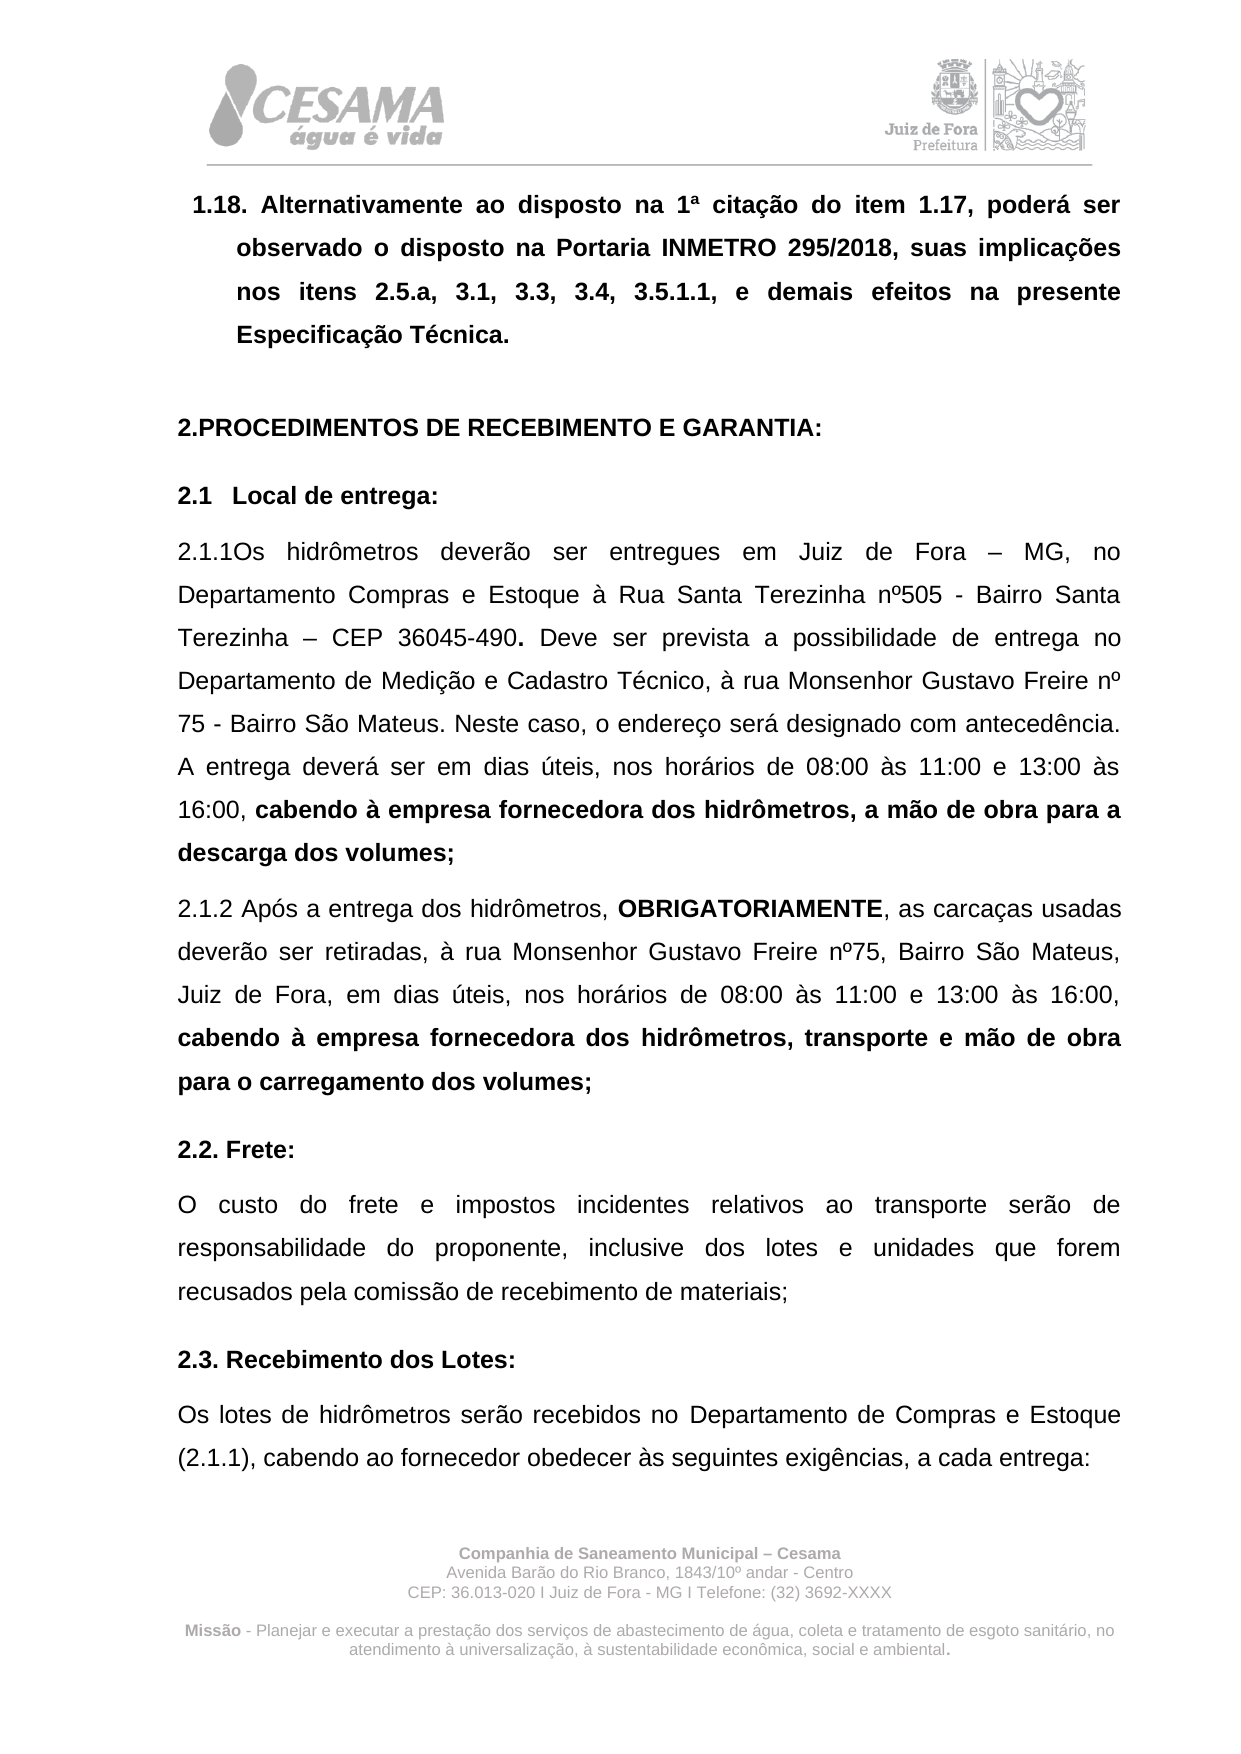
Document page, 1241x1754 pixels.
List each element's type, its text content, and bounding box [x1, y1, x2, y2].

list 1.18. Alternativamente ao disposto na 1ª citação do item 1.17, poderá ser observado o disposto na Portaria INMETRO 295/2018, suas implicações nos itens 2.5.a, 3.1, 3.3, 3.4, 3.5.1.1, e demais efeitos na presente Especificação Técnica. [192, 190, 1122, 348]
list Local de entrega: [177, 481, 1122, 510]
text 2.1.1Os hidrômetros deverão ser entregues em Juiz de Fora – MG, no Departamento Compras e Estoque à Rua Santa Terezinha nº505 - Bairro Santa Terezinha – CEP 36045-490. Deve ser prevista a possibilidade de entrega no Departamento de Medição e Cadastro Técnico, à rua Monsenhor Gustavo Freire nº 75 - Bairro São Mateus. Neste caso, o endereço será designado com antecedência. A entrega deverá ser em dias úteis, nos horários de 08:00 às 11:00 e 13:00 às 16:00, cabendo à empresa fornecedora dos hidrômetros, a mão de obra para a descarga dos volumes; [177, 537, 1122, 867]
text O custo do frete e impostos incidentes relativos ao transporte serão de responsabilidade do proponente, inclusive dos lotes e unidades que forem recusados pela comissão de recebimento de materiais; [177, 1190, 1122, 1305]
text 2.2. Frete: [177, 1135, 1122, 1163]
text Os lotes de hidrômetros serão recebidos no Departamento de Compras e Estoque (2.1.1), cabendo ao fornecedor obedecer às seguintes exigências, a cada entrega: [177, 1400, 1122, 1472]
text 2.PROCEDIMENTOS DE RECEBIMENTO E GARANTIA: [177, 413, 1122, 442]
picture [206, 59, 1093, 166]
text 2.1.2 Após a entrega dos hidrômetros, OBRIGATORIAMENTE, as carcaças usadas deverão ser retiradas, à rua Monsenhor Gustavo Freire nº75, Bairro São Mateus, Juiz de Fora, em dias úteis, nos horários de 08:00 às 11:00 e 13:00 às 16:00, cabendo à empresa fornecedora dos hidrômetros, transporte e mão de obra para o carregamento dos volumes; [177, 894, 1122, 1095]
text 2.3. Recebimento dos Lotes: [177, 1345, 1122, 1373]
